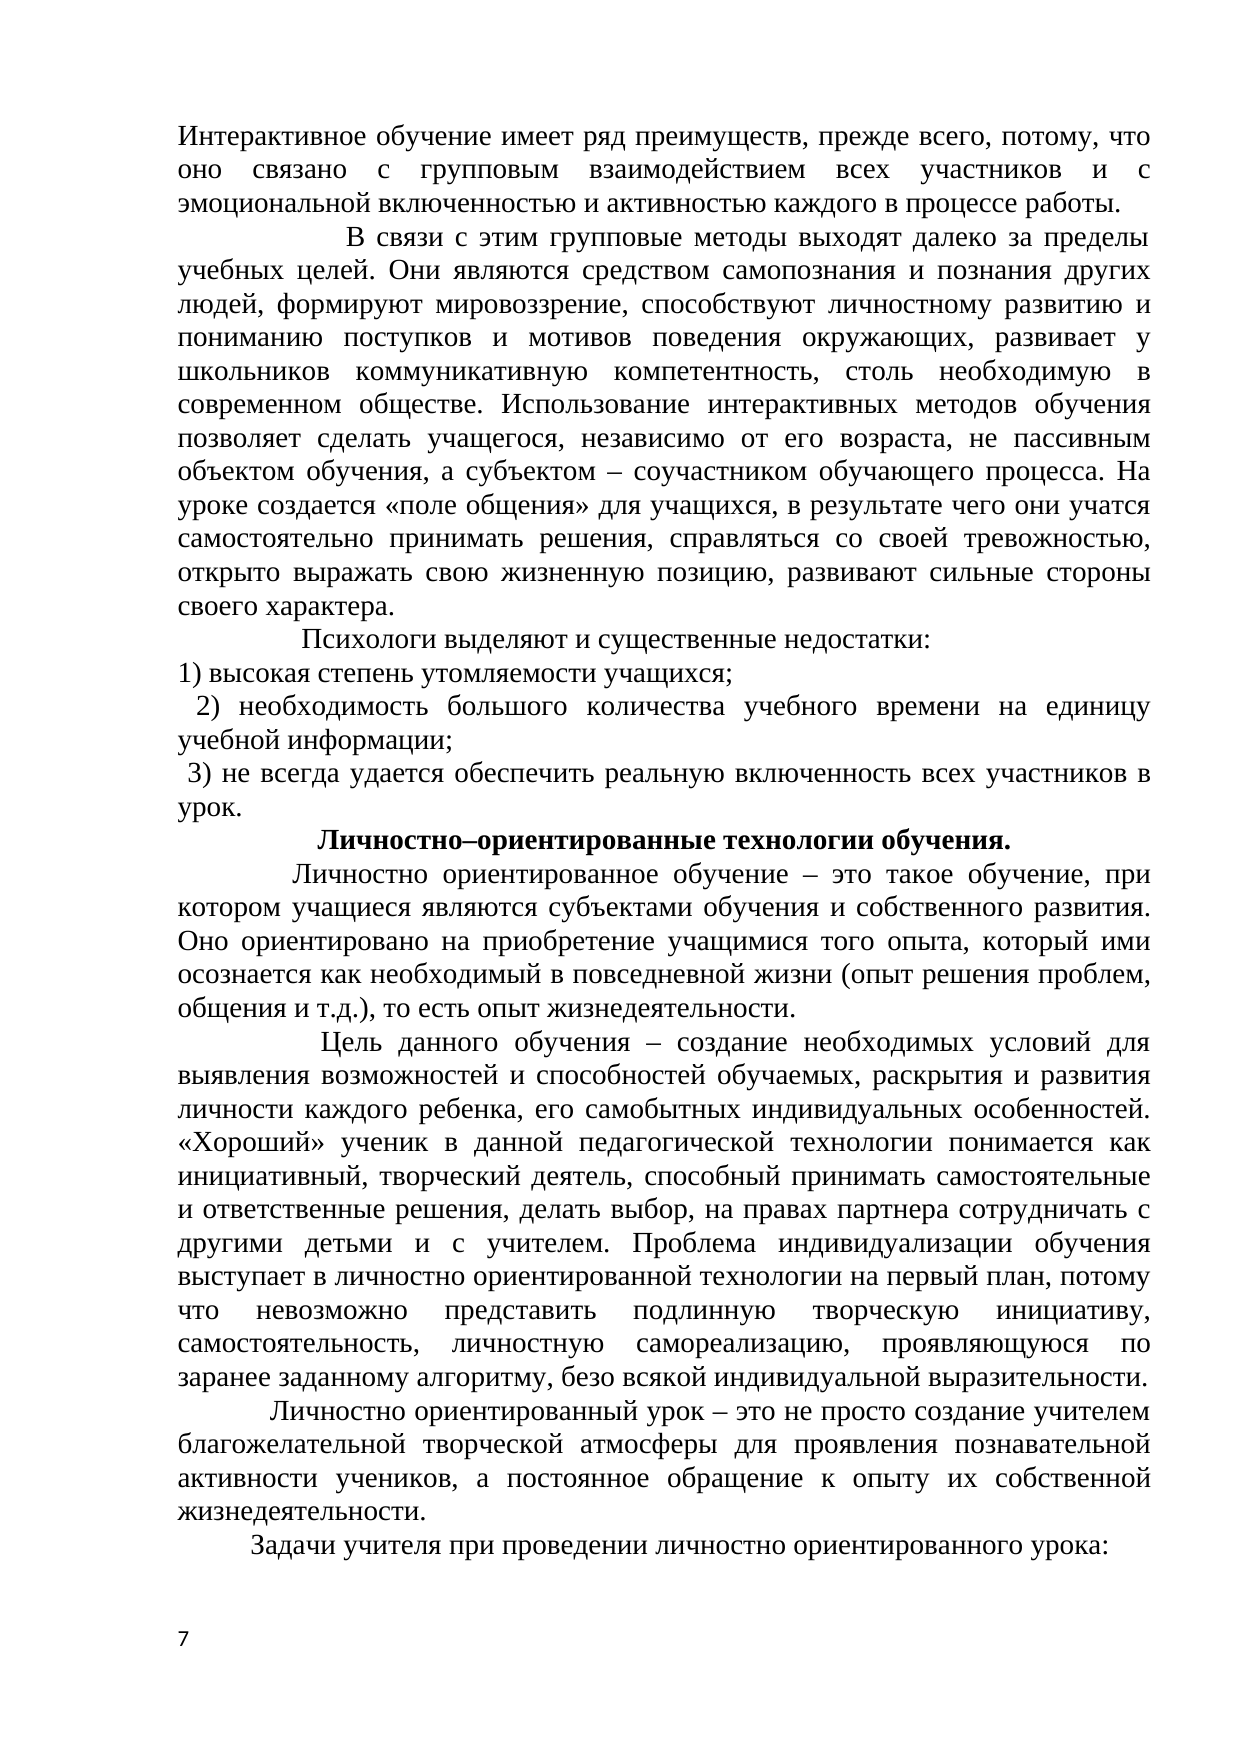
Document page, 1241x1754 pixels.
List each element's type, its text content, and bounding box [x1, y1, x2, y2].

text 2) необходимость большого количества учебного времени на единицу учебной информации; [177, 688, 1152, 755]
text В связи с этим групповые методы выходят далеко за пределы учебных целей. Они являются средством самопознания и познания других людей, формируют мировоззрение, способствуют личностному развитию и пониманию поступков и мотивов поведения окружающих, развивает у школьников коммуникативную компетентность, столь необходимую в современном обществе. Использование интерактивных методов обучения позволяет сделать учащегося, независимо от его возраста, не пассивным объектом обучения, а субъектом – соучастником обучающего процесса. На уроке создается «поле общения» для учащихся, в результате чего они учатся самостоятельно принимать решения, справляться со своей тревожностью, открыто выражать свою жизненную позицию, развивают сильные стороны своего характера. [177, 219, 1152, 621]
text Задачи учителя при проведении личностно ориентированного урока: [177, 1527, 1152, 1560]
text 3) не всегда удается обеспечить реальную включенность всех участников в урок. [177, 755, 1152, 822]
text Личностно–ориентированные технологии обучения. [177, 822, 1152, 856]
text Личностно ориентированное обучение – это такое обучение, при котором учащиеся являются субъектами обучения и собственного развития. Оно ориентировано на приобретение учащимися того опыта, который ими осознается как необходимый в повседневной жизни (опыт решения проблем, общения и т.д.), то есть опыт жизнедеятельности. [177, 856, 1152, 1024]
text 1) высокая степень утомляемости учащихся; [177, 655, 1152, 688]
text Психологи выделяют и существенные недостатки: [177, 621, 1152, 655]
text Личностно ориентированный урок – это не просто создание учителем благожелательной творческой атмосферы для проявления познавательной активности учеников, а постоянное обращение к опыту их собственной жизнедеятельности. [177, 1393, 1152, 1527]
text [177, 118, 1152, 219]
text Цель данного обучения – создание необходимых условий для выявления возможностей и способностей обучаемых, раскрытия и развития личности каждого ребенка, его самобытных индивидуальных особенностей. «Хороший» ученик в данной педагогической технологии понимается как инициативный, творческий деятель, способный принимать самостоятельные и ответственные решения, делать выбор, на правах партнера сотрудничать с другими детьми и с учителем. Проблема индивидуализации обучения выступает в личностно ориентированной технологии на первый план, потому что невозможно представить подлинную творческую инициативу, самостоятельность, личностную самореализацию, проявляющуюся по заранее заданному алгоритму, безо всякой индивидуальной выразительности. [177, 1024, 1152, 1393]
